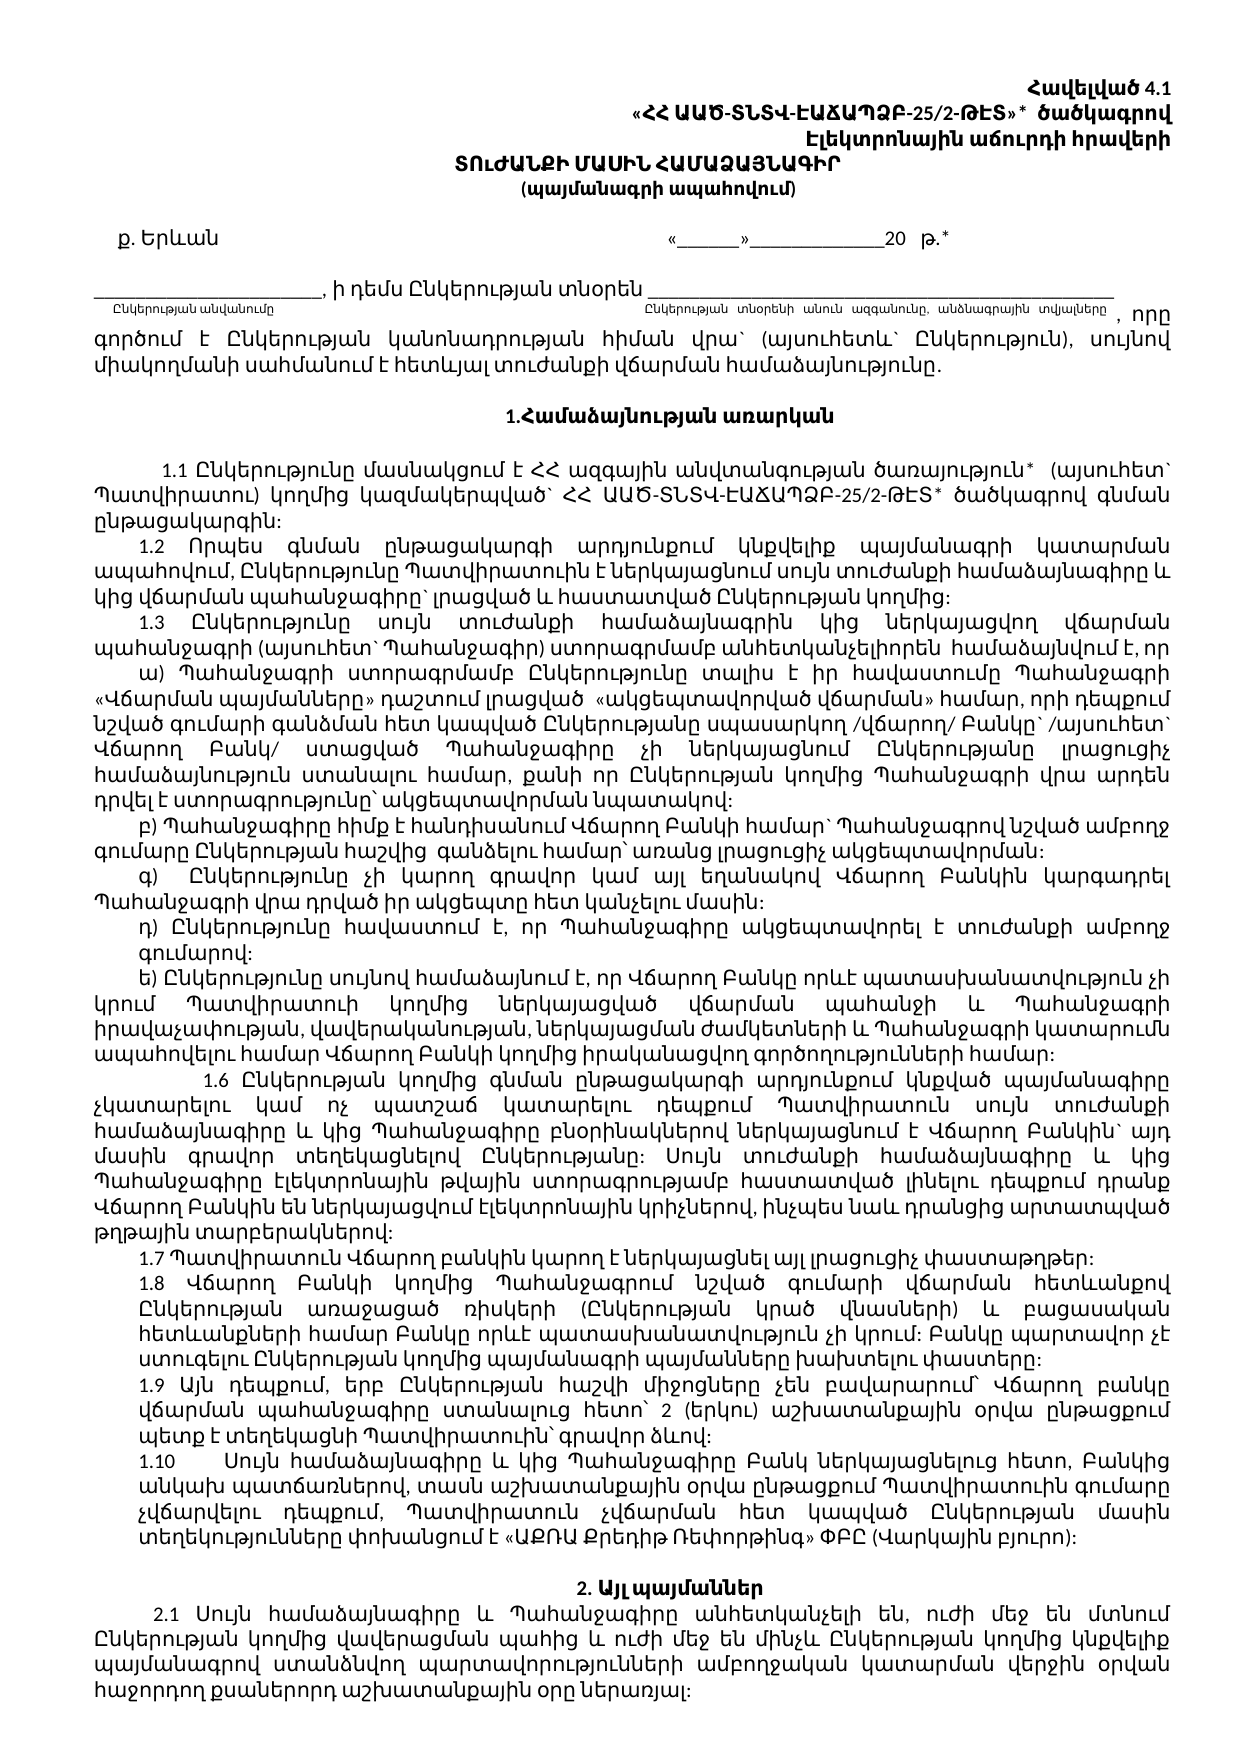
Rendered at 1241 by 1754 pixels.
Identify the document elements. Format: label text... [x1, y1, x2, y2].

text Ընկերության անվանումը Ընկերության տնօրենի անուն ազգանունը, անձնագրային տվյալները , որը գործում է Ընկերության կանոնադրության հիման վրա` (այսուհետև` Ընկերություն), սույնով միակողմանի սահմանում է հետևյալ տուժանքի վճարման համաձայնությունը. [94, 301, 1171, 377]
text 1.1 Ընկերությունը մասնակցում է ՀՀ ազգային անվտանգության ծառայություն* (այսուհետ` Պատվիրատու) կողմից կազմակերպված` ՀՀ ԱԱԾ-ՏՆՏՎ-ԷԱՃԱՊՁԲ-25/2-ԹԷՏ* ծածկագրով գնման ընթացակարգին: [94, 457, 1171, 533]
text 1.8 Վճարող Բանկի կողմից Պահանջագրում նշված գումարի վճարման հետևանքով Ընկերության առաջացած ռիսկերի (Ընկերության կրած վնասների) և բացասական հետևանքների համար Բանկը որևէ պատասխանատվություն չի կրում: Բանկը պարտավոր չէ ստուգելու Ընկերության կողմից պայմանագրի պայմանները խախտելու փաստերը: [138, 1270, 1171, 1372]
text 1.9 Այն դեպքում, երբ Ընկերության հաշվի միջոցները չեն բավարարում՝ Վճարող բանկը վճարման պահանջագիրը ստանալուց հետո՝ 2 (երկու) աշխատանքային օրվա ընթացքում պետք է տեղեկացնի Պատվիրատուին՝ գրավոր ձևով: [138, 1372, 1171, 1448]
text 1.6 Ընկերության կողմից գնման ընթացակարգի արդյունքում կնքված պայմանագիրը չկատարելու կամ ոչ պատշաճ կատարելու դեպքում Պատվիրատուն սույն տուժանքի համաձայնագիրը և կից Պահանջագիրը բնօրինակներով ներկայացնում է Վճարող Բանկին` այդ մասին գրավոր տեղեկացնելով Ընկերությանը: Սույն տուժանքի համաձայնագիրը և կից Պահանջագիրը էլեկտրոնային թվային ստորագրությամբ հաստատված լինելու դեպքում դրանք Վճարող Բանկին են ներկայացվում էլեկտրոնային կրիչներով, ինչպես նաև դրանցից արտատպված թղթային տարբերակներով: [94, 1067, 1171, 1245]
text գ) Ընկերությունը չի կարող գրավոր կամ այլ եղանակով Վճարող Բանկին կարգադրել Պահանջագրի վրա դրված իր ակցեպտը հետ կանչելու մասին: [94, 864, 1171, 914]
text 1.3 Ընկերությունը սույն տուժանքի համաձայնագրին կից ներկայացվող վճարման պահանջագրի (այսուհետ` Պահանջագիր) ստորագրմամբ անհետկանչելիորեն համաձայնվում է, որ [94, 609, 1171, 660]
text 1.7 Պատվիրատուն Վճարող բանկին կարող է ներկայացնել այլ լրացուցիչ փաստաթղթեր: [138, 1245, 1171, 1270]
text Հավելված 4.1 [94, 75, 1171, 100]
text ա) Պահանջագրի ստորագրմամբ Ընկերությունը տալիս է իր հավաստումը Պահանջագրի «Վճարման պայմանները» դաշտում լրացված «ակցեպտավորված վճարման» համար, որի դեպքում նշված գումարի գանձման հետ կապված Ընկերությանը սպասարկող /վճարող/ Բանկը` /այսուհետ` Վճարող Բանկ/ ստացված Պահանջագիրը չի ներկայացնում Ընկերությանը լրացուցիչ համաձայնություն ստանալու համար, քանի որ Ընկերության կողմից Պահանջագրի վրա արդեն դրվել է ստորագրությունը՝ ակցեպտավորման նպատակով: [94, 660, 1171, 813]
text ______________________, ի դեմս Ընկերության տնօրեն _____________________________________________ [94, 276, 1171, 301]
text դ) Ընկերությունը հավաստում է, որ Պահանջագիրը ակցեպտավորել է տուժանքի ամբողջ գումարով: [138, 914, 1171, 965]
text ե) Ընկերությունը սույնով համաձայնում է, որ Վճարող Բանկը որևէ պատասխանատվություն չի կրում Պատվիրատուի կողմից ներկայացված վճարման պահանջի և Պահանջագրի իրավաչափության, վավերականության, ներկայացման ժամկետների և Պահանջագրի կատարումն ապահովելու համար Վճարող Բանկի կողմից իրականացվող գործողությունների համար: [94, 965, 1171, 1067]
text 1.10 Սույն համաձայնագիրը և կից Պահանջագիրը Բանկ ներկայացնելուց հետո, Բանկից անկախ պատճառներով, տասն աշխատանքային օրվա ընթացքում Պատվիրատուին գումարը չվճարվելու դեպքում, Պատվիրատուն չվճարման հետ կապված Ընկերության մասին տեղեկությունները փոխանցում է «ԱՔՌԱ Քրեդիթ Ռեփորթինգ» ՓԲԸ (Վարկային բյուրո): [138, 1448, 1171, 1550]
text Էլեկտրոնային աճուրդի հրավերի [94, 126, 1171, 151]
text 1.Համաձայնության առարկան [169, 403, 1171, 428]
text ք. Երևան «______»_____________20 թ.* [94, 225, 1171, 250]
text (պայմանագրի ապահովում) [94, 177, 1171, 199]
text 2. Այլ պայմաններ [169, 1575, 1171, 1601]
text բ) Պահանջագիրը հիմք է հանդիսանում Վճարող Բանկի համար` Պահանջագրով նշված ամբողջ գումարը Ընկերության հաշվից գանձելու համար՝ առանց լրացուցիչ ակցեպտավորման: [94, 813, 1171, 864]
text 2.1 Սույն համաձայնագիրը և Պահանջագիրը անհետկանչելի են, ուժի մեջ են մտնում Ընկերության կողմից վավերացման պահից և ուժի մեջ են մինչև Ընկերության կողմից կնքվելիք պայմանագրով ստանձնվող պարտավորությունների ամբողջական կատարման վերջին օրվան հաջորդող քսաներորդ աշխատանքային օրը ներառյալ: [94, 1601, 1171, 1702]
text 1.2 Որպես գնման ընթացակարգի արդյունքում կնքվելիք պայմանագրի կատարման ապահովում, Ընկերությունը Պատվիրատուին է ներկայացնում սույն տուժանքի համաձայնագիրը և կից վճարման պահանջագիրը` լրացված և հաստատված Ընկերության կողմից: [94, 533, 1171, 609]
text «ՀՀ ԱԱԾ-ՏՆՏՎ-ԷԱՃԱՊՁԲ-25/2-ԹԷՏ»* ծածկագրով [94, 100, 1171, 126]
text ՏՈւԺԱՆՔԻ ՄԱՍԻՆ ՀԱՄԱՁԱՅՆԱԳԻՐ [94, 151, 1171, 177]
